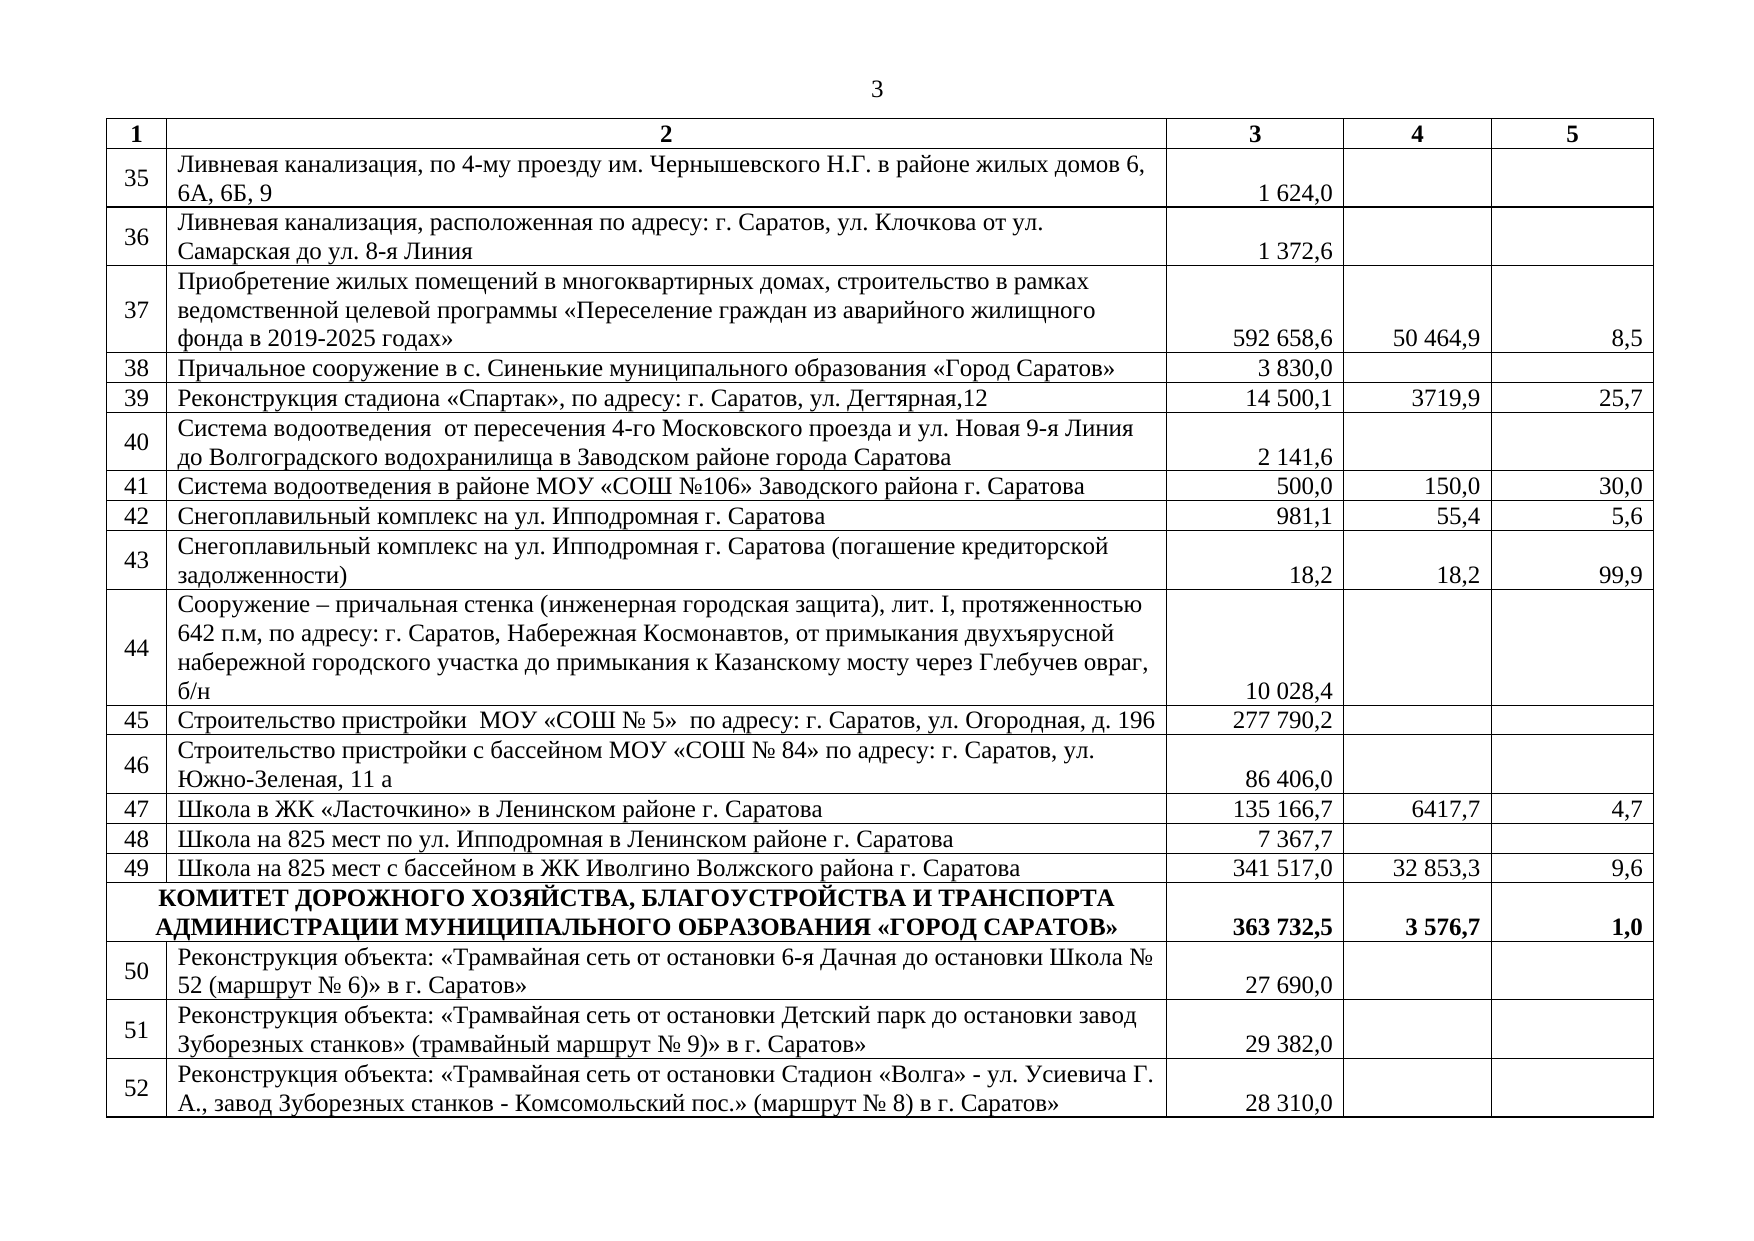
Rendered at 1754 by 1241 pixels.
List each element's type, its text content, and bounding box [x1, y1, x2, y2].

table_cell 592 658,6 [1167, 266, 1343, 352]
table_cell [1344, 208, 1491, 265]
table_cell 45 [107, 706, 166, 734]
table_cell [1344, 590, 1491, 704]
table_cell 41 [107, 471, 166, 500]
table_cell Причальное сооружение в с. Синенькие муниципального образования «Город Саратов» [167, 353, 1166, 382]
table_cell 500,0 [1167, 471, 1343, 500]
table_header 2 [167, 119, 1166, 148]
table_cell 135 166,7 [1167, 794, 1343, 823]
table_cell 3 576,7 [1344, 883, 1491, 941]
table_cell 2 141,6 [1167, 413, 1343, 470]
table_cell 43 [107, 531, 166, 588]
table_cell [1492, 149, 1653, 206]
table_cell 981,1 [1167, 501, 1343, 530]
table_cell 27 690,0 [1167, 942, 1343, 999]
table_cell 32 853,3 [1344, 854, 1491, 882]
table_cell 42 [107, 501, 166, 530]
table_cell 86 406,0 [1167, 735, 1343, 793]
table_cell Реконструкция объекта: «Трамвайная сеть от остановки Стадион «Волга» - ул. Усиевича Г. А., завод Зуборезных станков - Комсомольский пос.» (маршрут № 8) в г. Саратов» [167, 1059, 1166, 1116]
table_cell [1492, 590, 1653, 704]
table_cell [1492, 208, 1653, 265]
table_cell 48 [107, 824, 166, 852]
table_cell 51 [107, 1000, 166, 1058]
table_cell [1344, 706, 1491, 734]
table_cell 18,2 [1344, 531, 1491, 588]
table_cell 1 624,0 [1167, 149, 1343, 206]
table_cell 28 310,0 [1167, 1059, 1343, 1116]
table_cell [1344, 149, 1491, 206]
table_cell Ливневая канализация, по 4-му проезду им. Чернышевского Н.Г. в районе жилых домов 6, 6А, 6Б, 9 [167, 149, 1166, 206]
table_cell [1344, 353, 1491, 382]
table_cell 9,6 [1492, 854, 1653, 882]
table_cell Реконструкция стадиона «Спартак», по адресу: г. Саратов, ул. Дегтярная,12 [167, 383, 1166, 412]
table_cell 38 [107, 353, 166, 382]
table_cell Школа в ЖК «Ласточкино» в Ленинском районе г. Саратова [167, 794, 1166, 823]
table_header 3 [1167, 119, 1343, 148]
table_cell 36 [107, 208, 166, 265]
table_cell Снегоплавильный комплекс на ул. Ипподромная г. Саратова (погашение кредиторской задолженности) [167, 531, 1166, 588]
table_cell 37 [107, 266, 166, 352]
table_cell 25,7 [1492, 383, 1653, 412]
table_cell 14 500,1 [1167, 383, 1343, 412]
table_cell Школа на 825 мест с бассейном в ЖК Иволгино Волжского района г. Саратова [167, 854, 1166, 882]
table_cell Реконструкция объекта: «Трамвайная сеть от остановки 6-я Дачная до остановки Школа № 52 (маршрут № 6)» в г. Саратов» [167, 942, 1166, 999]
table_cell 363 732,5 [1167, 883, 1343, 941]
table_cell Реконструкция объекта: «Трамвайная сеть от остановки Детский парк до остановки завод Зуборезных станков» (трамвайный маршрут № 9)» в г. Саратов» [167, 1000, 1166, 1058]
table_cell [1344, 824, 1491, 852]
table_cell 30,0 [1492, 471, 1653, 500]
table_cell [1344, 735, 1491, 793]
table_cell Система водоотведения в районе МОУ «СОШ №106» Заводского района г. Саратова [167, 471, 1166, 500]
table_cell 49 [107, 854, 166, 882]
table_cell 341 517,0 [1167, 854, 1343, 882]
table_cell [1492, 1059, 1653, 1116]
table_cell [1344, 1059, 1491, 1116]
table_cell 6417,7 [1344, 794, 1491, 823]
table_cell [1344, 413, 1491, 470]
table_cell 3719,9 [1344, 383, 1491, 412]
table_cell 7 367,7 [1167, 824, 1343, 852]
table_cell 47 [107, 794, 166, 823]
table_cell 277 790,2 [1167, 706, 1343, 734]
table_header 4 [1344, 119, 1491, 148]
table_cell 52 [107, 1059, 166, 1116]
table_cell [1344, 1000, 1491, 1058]
table_cell 46 [107, 735, 166, 793]
table_cell Система водоотведения от пересечения 4-го Московского проезда и ул. Новая 9-я Линия до Волгоградского водохранилища в Заводском районе города Саратова [167, 413, 1166, 470]
table_cell Снегоплавильный комплекс на ул. Ипподромная г. Саратова [167, 501, 1166, 530]
table_cell 3 830,0 [1167, 353, 1343, 382]
table_cell 55,4 [1344, 501, 1491, 530]
table_cell 44 [107, 590, 166, 704]
table_cell Приобретение жилых помещений в многоквартирных домах, строительство в рамках ведомственной целевой программы «Переселение граждан из аварийного жилищного фонда в 2019-2025 годах» [167, 266, 1166, 352]
table_cell Строительство пристройки с бассейном МОУ «СОШ № 84» по адресу: г. Саратов, ул. Южно-Зеленая, 11 а [167, 735, 1166, 793]
table_cell [1492, 353, 1653, 382]
table_cell [1492, 706, 1653, 734]
table_cell [1492, 824, 1653, 852]
table_cell 39 [107, 383, 166, 412]
table_cell 18,2 [1167, 531, 1343, 588]
table_header 1 [107, 119, 166, 148]
table_cell Ливневая канализация, расположенная по адресу: г. Саратов, ул. Клочкова от ул. Самарская до ул. 8-я Линия [167, 208, 1166, 265]
table_cell 29 382,0 [1167, 1000, 1343, 1058]
table_cell 40 [107, 413, 166, 470]
table_cell Строительство пристройки МОУ «СОШ № 5» по адресу: г. Саратов, ул. Огородная, д. 196 [167, 706, 1166, 734]
table_cell [1492, 413, 1653, 470]
table_cell [1492, 735, 1653, 793]
table_cell 50 [107, 942, 166, 999]
table_cell Школа на 825 мест по ул. Ипподромная в Ленинском районе г. Саратова [167, 824, 1166, 852]
table_cell 8,5 [1492, 266, 1653, 352]
table_cell 10 028,4 [1167, 590, 1343, 704]
table_header 5 [1492, 119, 1653, 148]
table_cell 5,6 [1492, 501, 1653, 530]
table_cell Сооружение – причальная стенка (инженерная городская защита), лит. I, протяженностью 642 п.м, по адресу: г. Саратов, Набережная Космонавтов, от примыкания двухъярусной набережной городского участка до примыкания к Казанскому мосту через Глебучев овраг, б/н [167, 590, 1166, 704]
table_cell [1492, 1000, 1653, 1058]
table_cell 35 [107, 149, 166, 206]
table_cell [1492, 942, 1653, 999]
table_cell 150,0 [1344, 471, 1491, 500]
table_cell КОМИТЕТ ДОРОЖНОГО ХОЗЯЙСТВА, БЛАГОУСТРОЙСТВА И ТРАНСПОРТА АДМИНИСТРАЦИИ МУНИЦИПАЛЬНОГО ОБРАЗОВАНИЯ «ГОРОД САРАТОВ» [107, 883, 1166, 941]
table_cell 99,9 [1492, 531, 1653, 588]
table_cell 50 464,9 [1344, 266, 1491, 352]
table_cell 1,0 [1492, 883, 1653, 941]
table_cell [1344, 942, 1491, 999]
table_cell 1 372,6 [1167, 208, 1343, 265]
table_cell 4,7 [1492, 794, 1653, 823]
